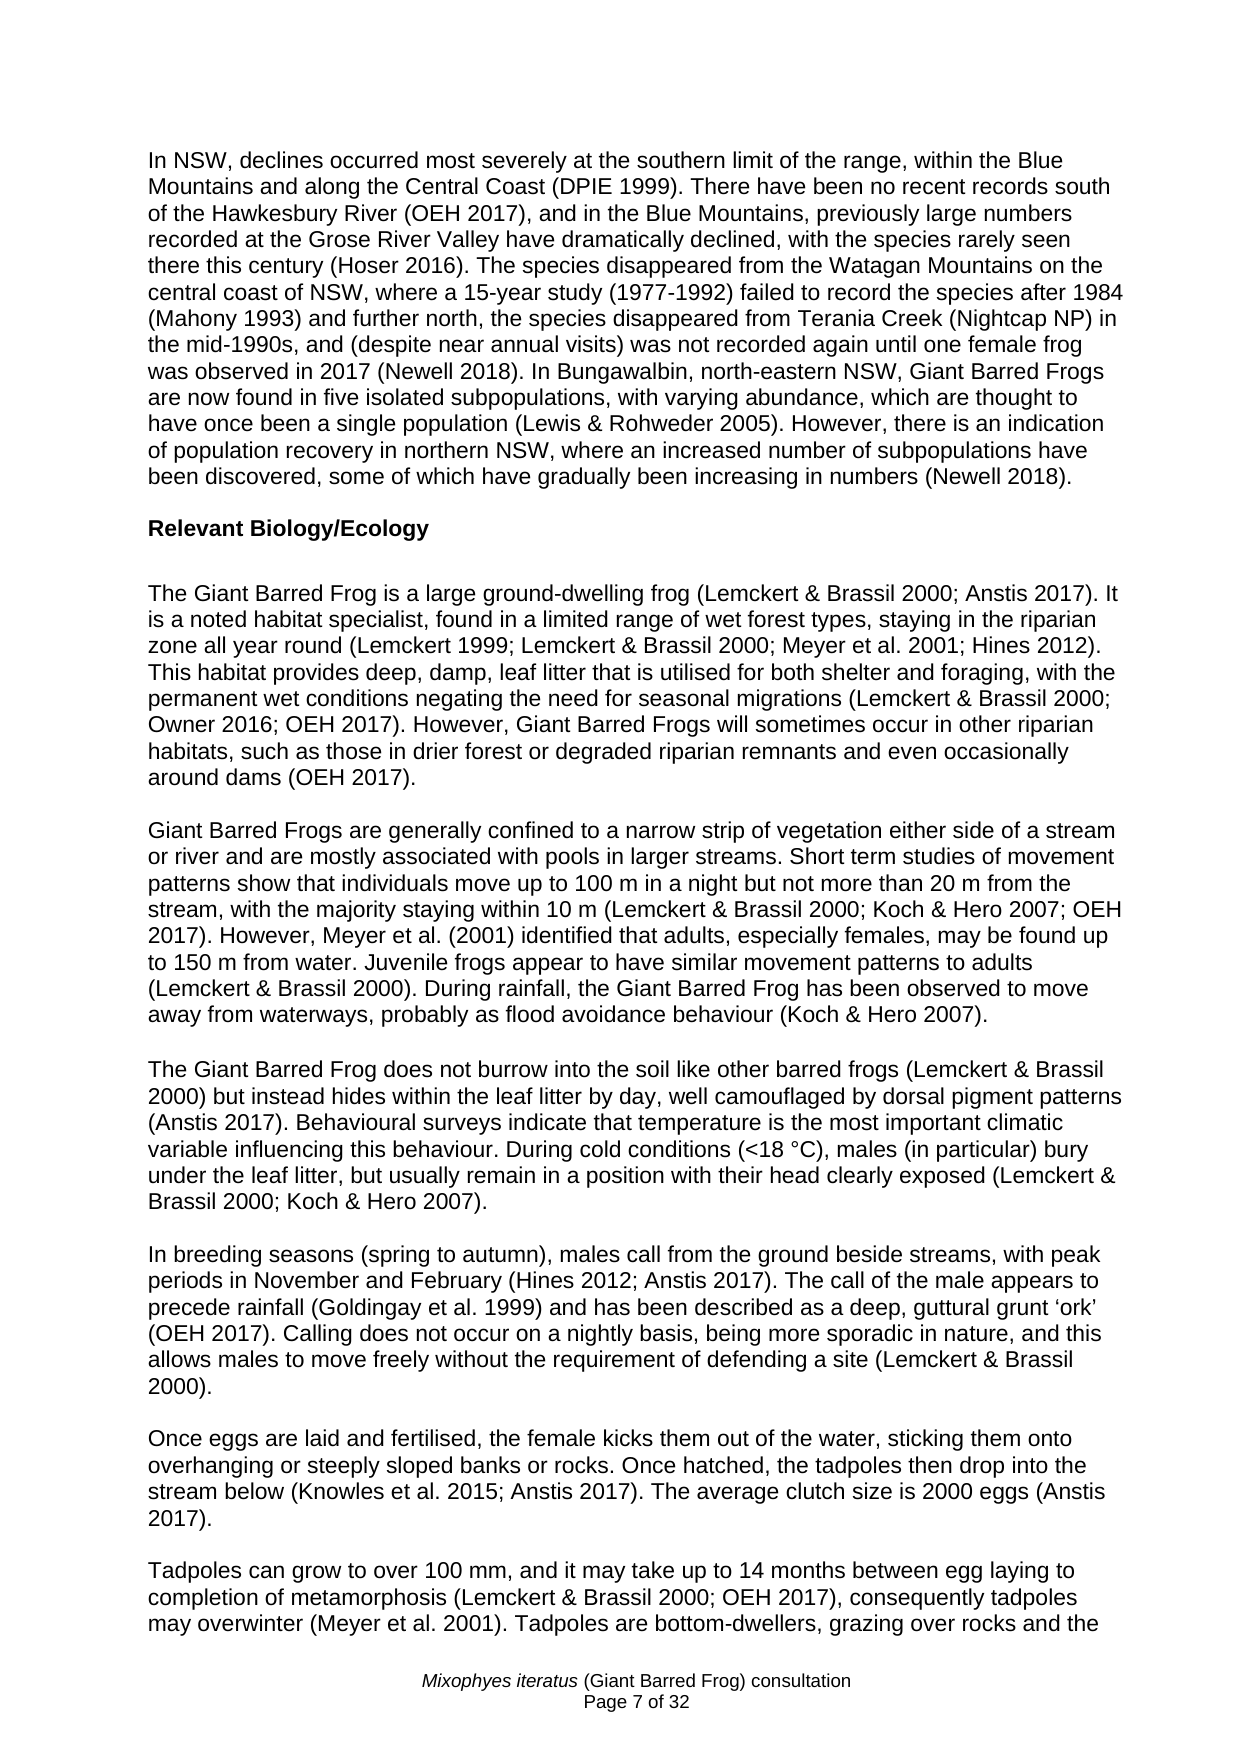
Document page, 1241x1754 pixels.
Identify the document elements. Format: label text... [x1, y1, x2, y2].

text The Giant Barred Frog does not burrow into the soil like other barred frogs (Lemckert & Brassil 2000) but instead hides within the leaf litter by day, well camouflaged by dorsal pigment patterns (Anstis 2017). Behavioural surveys indicate that temperature is the most important climatic variable influencing this behaviour. During cold conditions (<18 °C), males (in particular) bury under the leaf litter, but usually remain in a position with their head clearly exposed (Lemckert & Brassil 2000; Koch & Hero 2007). [148, 1056, 1125, 1214]
text Giant Barred Frogs are generally confined to a narrow strip of vegetation either side of a stream or river and are mostly associated with pools in larger streams. Short term studies of movement patterns show that individuals move up to 100 m in a night but not more than 20 m from the stream, with the majority staying within 10 m (Lemckert & Brassil 2000; Koch & Hero 2007; OEH 2017). However, Meyer et al. (2001) identified that adults, especially females, may be found up to 150 m from water. Juvenile frogs appear to have similar movement patterns to adults (Lemckert & Brassil 2000). During rainfall, the Giant Barred Frog has been observed to move away from waterways, probably as flood avoidance behaviour (Koch & Hero 2007). [148, 817, 1125, 1028]
text In breeding seasons (spring to autumn), males call from the ground beside streams, with peak periods in November and February (Hines 2012; Anstis 2017). The call of the male appears to precede rainfall (Goldingay et al. 1999) and has been described as a deep, guttural grunt ‘ork’ (OEH 2017). Calling does not occur on a nightly basis, being more sporadic in nature, and this allows males to move freely without the requirement of defending a site (Lemckert & Brassil 2000). [148, 1241, 1125, 1399]
text In NSW, declines occurred most severely at the southern limit of the range, within the Blue Mountains and along the Central Coast (DPIE 1999). There have been no recent records south of the Hawkesbury River (OEH 2017), and in the Blue Mountains, previously large numbers recorded at the Grose River Valley have dramatically declined, with the species rarely seen there this century (Hoser 2016). The species disappeared from the Watagan Mountains on the central coast of NSW, where a 15-year study (1977-1992) failed to record the species after 1984 (Mahony 1993) and further north, the species disappeared from Terania Creek (Nightcap NP) in the mid-1990s, and (despite near annual visits) was not recorded again until one female frog was observed in 2017 (Newell 2018). In Bungawalbin, north-eastern NSW, Giant Barred Frogs are now found in five isolated subpopulations, with varying abundance, which are thought to have once been a single population (Lewis & Rohweder 2005). However, there is an indication of population recovery in northern NSW, where an increased number of subpopulations have been discovered, some of which have gradually been increasing in numbers (Newell 2018). [148, 147, 1125, 489]
subtitle Relevant Biology/Ecology [148, 514, 1125, 567]
text The Giant Barred Frog is a large ground-dwelling frog (Lemckert & Brassil 2000; Anstis 2017). It is a noted habitat specialist, found in a limited range of wet forest types, staying in the riparian zone all year round (Lemckert 1999; Lemckert & Brassil 2000; Meyer et al. 2001; Hines 2012). This habitat provides deep, damp, leaf litter that is utilised for both shelter and foraging, with the permanent wet conditions negating the need for seasonal migrations (Lemckert & Brassil 2000; Owner 2016; OEH 2017). However, Giant Barred Frogs will sometimes occur in other riparian habitats, such as those in drier forest or degraded riparian remnants and even occasionally around dams (OEH 2017). [148, 580, 1125, 791]
text Once eggs are laid and fertilised, the female kicks them out of the water, sticking them onto overhanging or steeply sloped banks or rocks. Once hatched, the tadpoles then drop into the stream below (Knowles et al. 2015; Anstis 2017). The average clutch size is 2000 eggs (Anstis 2017). [148, 1425, 1125, 1531]
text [148, 1557, 1125, 1636]
